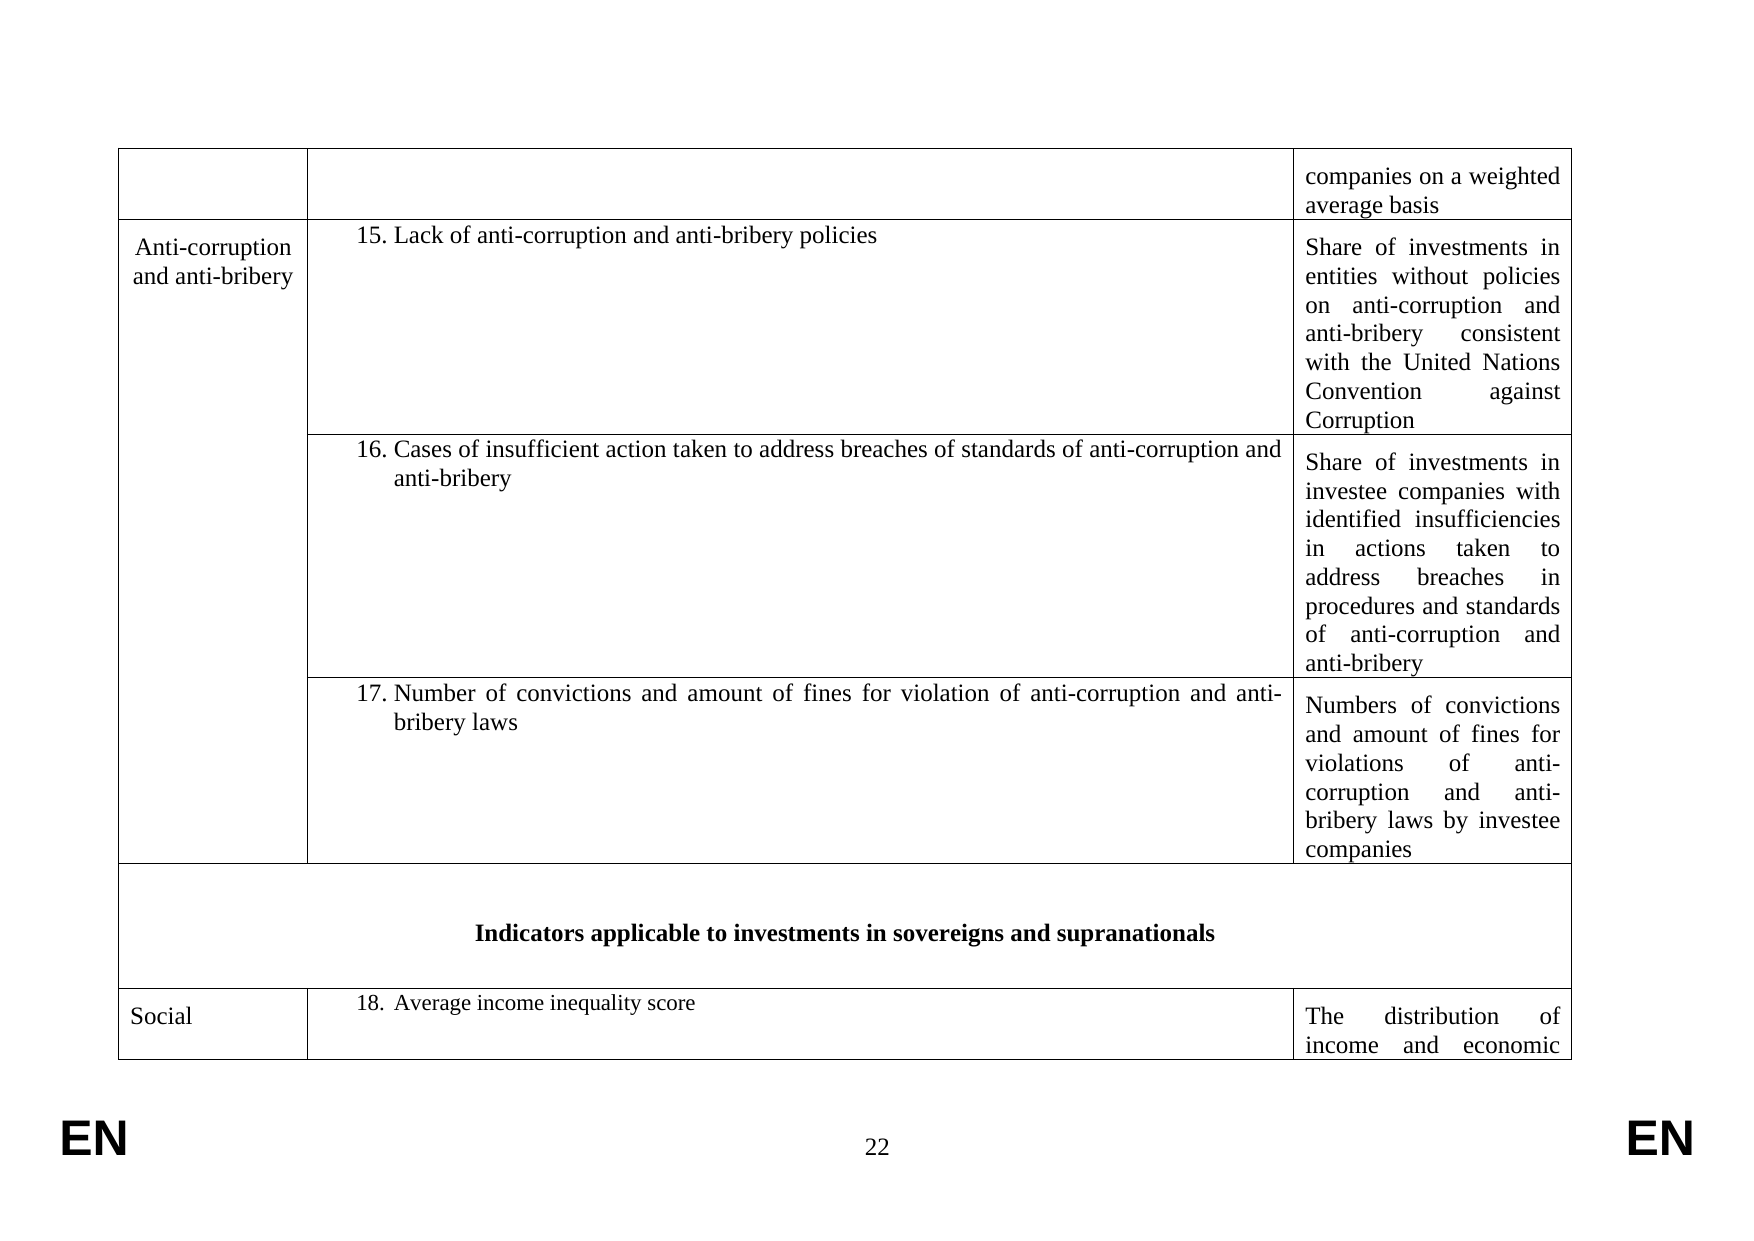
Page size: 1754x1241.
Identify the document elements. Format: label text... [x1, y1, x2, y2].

table_cell Social [119, 989, 307, 1059]
table_cell Lack of anti-corruption and anti-bribery policies [308, 220, 1293, 433]
table_cell Number of convictions and amount of fines for violation of anti-corruption and anti-bribery laws [308, 678, 1293, 863]
table_cell Cases of insufficient action taken to address breaches of standards of anti-corruption and anti-bribery [308, 435, 1293, 677]
table_cell Share of investments in entities without policies on anti-corruption and anti-bribery consistent with the United Nations Convention against Corruption [1294, 220, 1571, 433]
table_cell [1294, 989, 1571, 1059]
table_cell Anti-corruption and anti-bribery [119, 220, 307, 863]
table_cell Share of investments in investee companies with identified insufficiencies in actions taken to address breaches in procedures and standards of anti-corruption and anti-bribery [1294, 435, 1571, 677]
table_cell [308, 989, 1293, 1059]
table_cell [1294, 149, 1571, 219]
table_cell Numbers of convictions and amount of fines for violations of anti-corruption and anti-bribery laws by investee companies [1294, 678, 1571, 863]
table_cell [308, 149, 1293, 219]
table_cell Indicators applicable to investments in sovereigns and supranationals [119, 864, 1571, 988]
